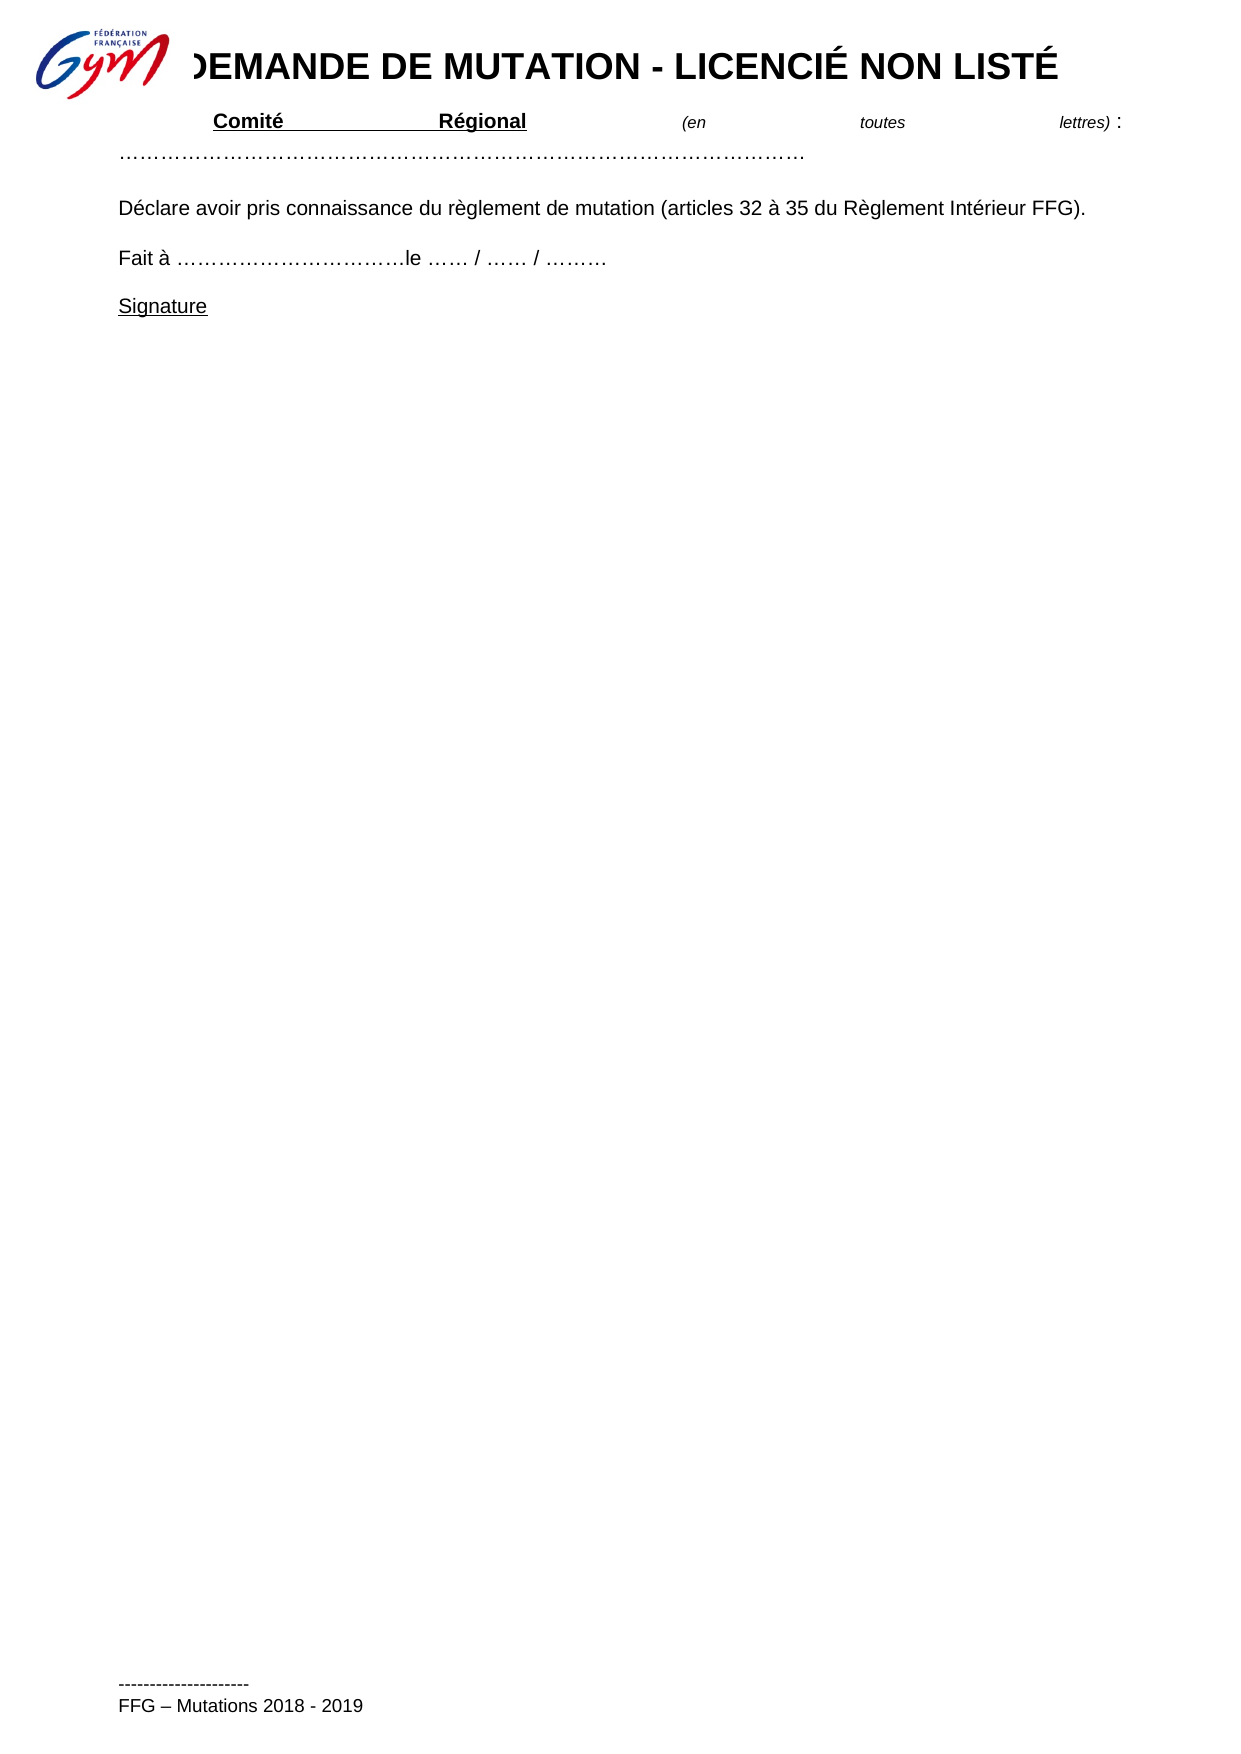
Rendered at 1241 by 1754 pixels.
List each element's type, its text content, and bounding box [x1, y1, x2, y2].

text Déclare avoir pris connaissance du règlement de mutation (articles 32 à 35 du Règlement Intérieur FFG). [118, 191, 1122, 222]
picture [11, 10, 194, 115]
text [118, 103, 1122, 166]
subtitle Signature [118, 294, 1122, 318]
text Fait à ……………………………le …… / …… / ……… [118, 246, 1122, 270]
